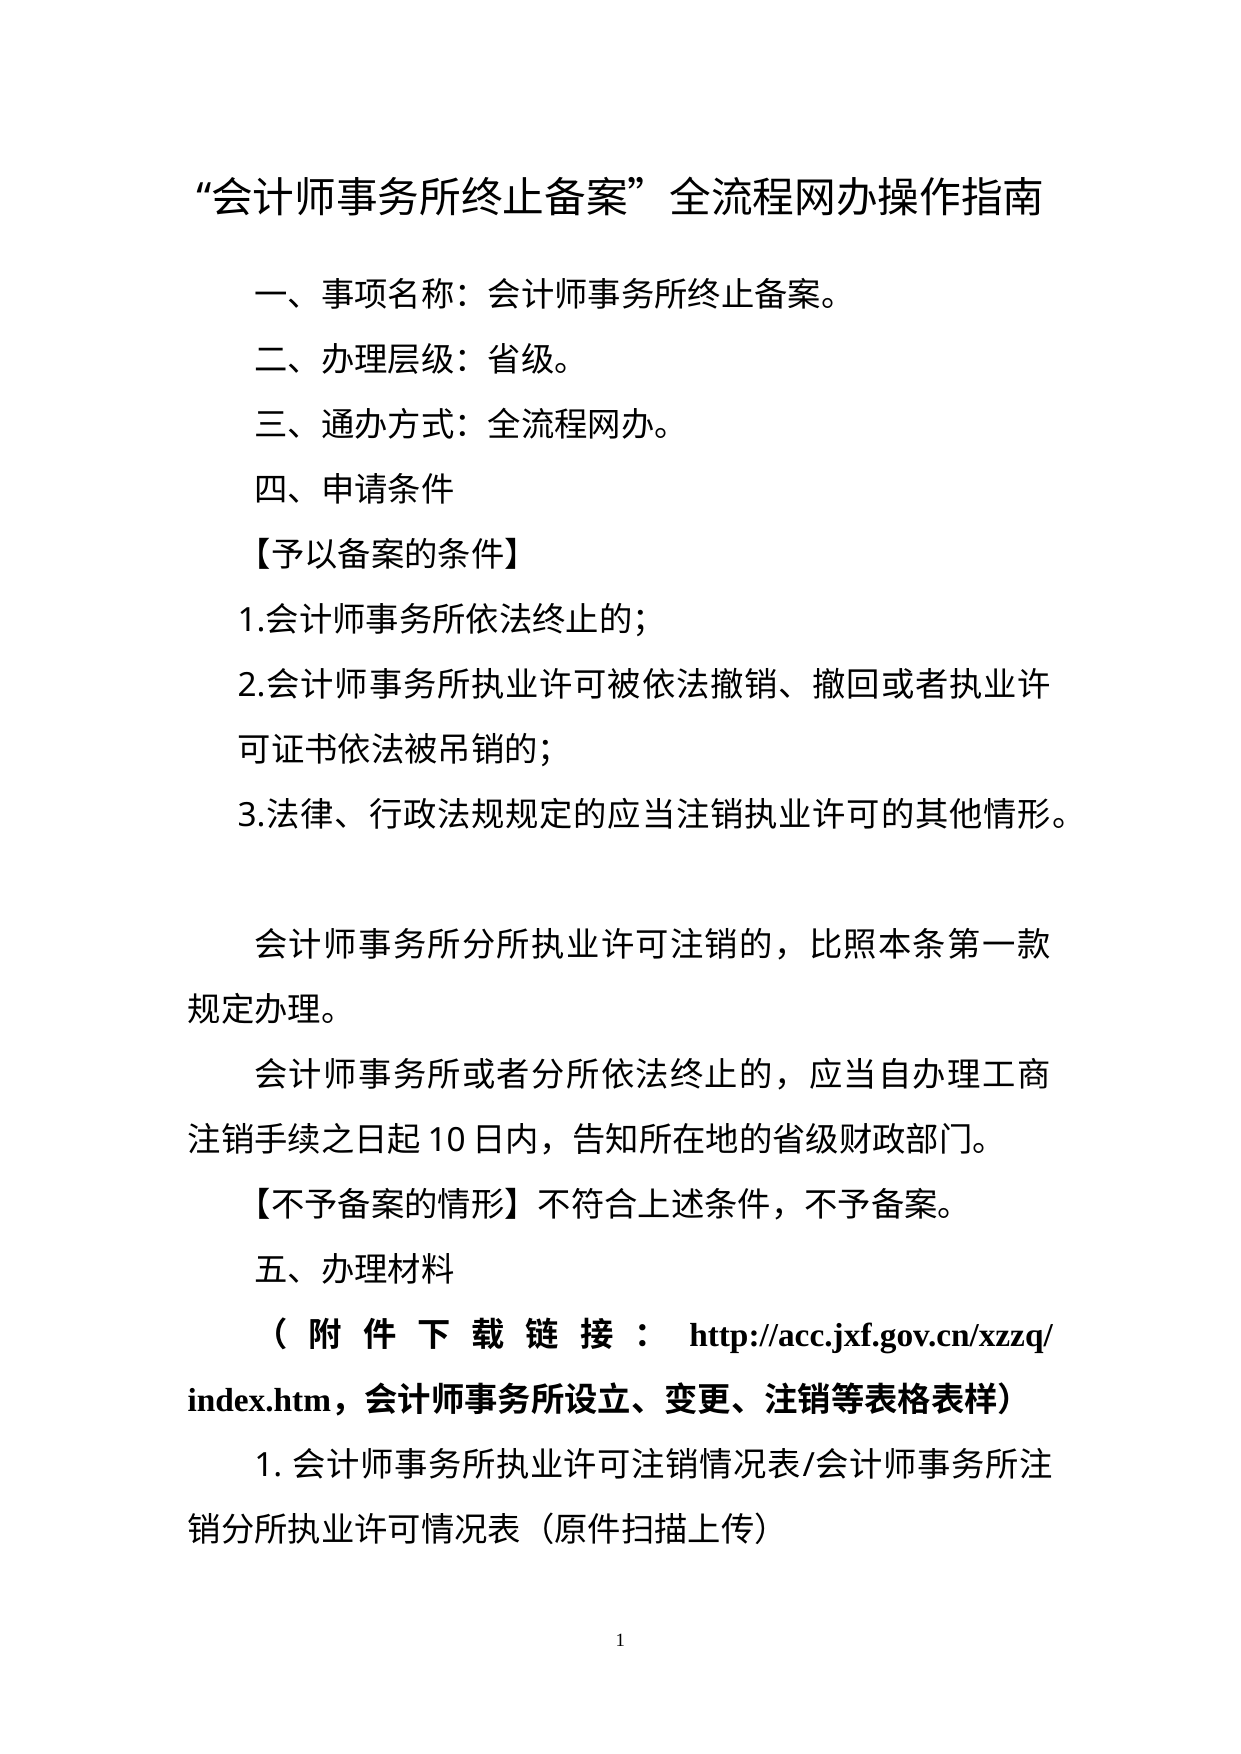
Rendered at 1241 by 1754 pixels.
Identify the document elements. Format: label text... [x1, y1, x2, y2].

text 会计师事务所分所执业许可注销的，比照本条第一款规定办理。 [187, 909, 1053, 1039]
text 二、办理层级：省级。 [187, 324, 1053, 389]
text 三、通办方式：全流程网办。 [187, 389, 1053, 454]
text 1.会计师事务所依法终止的； [237, 584, 1053, 649]
text 【予以备案的条件】 [187, 519, 1053, 584]
text “会计师事务所终止备案”全流程网办操作指南 [187, 162, 1053, 227]
text 2.会计师事务所执业许可被依法撤销、撤回或者执业许可证书依法被吊销的； [237, 649, 1053, 779]
text 【不予备案的情形】不符合上述条件，不予备案。 [187, 1169, 1053, 1234]
text 1. 会计师事务所执业许可注销情况表/会计师事务所注销分所执业许可情况表（原件扫描上传） [187, 1429, 1053, 1559]
text 会计师事务所或者分所依法终止的，应当自办理工商注销手续之日起10日内，告知所在地的省级财政部门。 [187, 1039, 1053, 1169]
text 3.法律、行政法规规定的应当注销执业许可的其他情形。 [237, 779, 1053, 909]
text 一、事项名称：会计师事务所终止备案。 [187, 259, 1053, 324]
text （附件下载链接：http://acc.jxf.gov.cn/xzzq/index.htm，会计师事务所设立、变更、注销等表格表样） [187, 1299, 1053, 1429]
text 五、办理材料 [187, 1234, 1053, 1299]
text 四、申请条件 [187, 454, 1053, 519]
